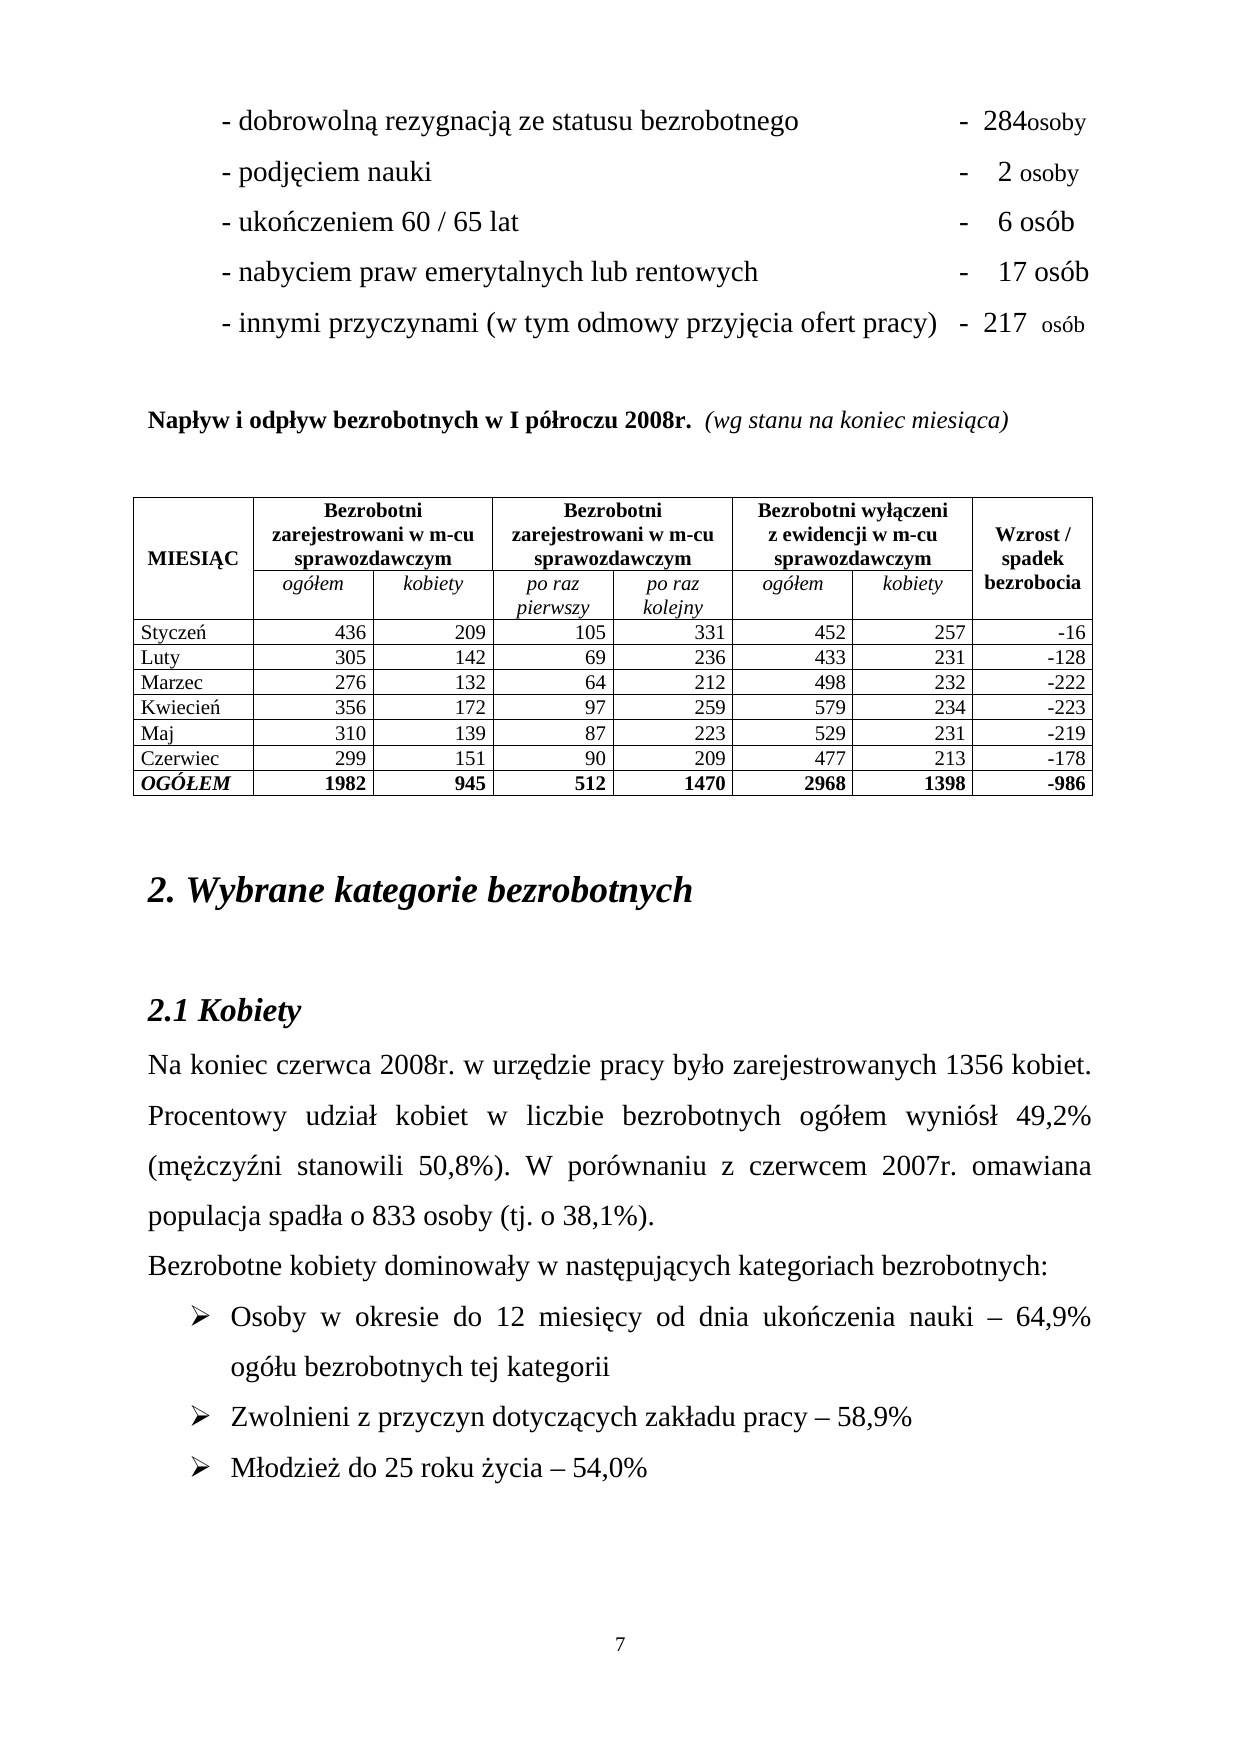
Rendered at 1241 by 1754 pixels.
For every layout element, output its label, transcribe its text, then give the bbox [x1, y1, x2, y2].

table_cell 209 [614, 746, 732, 769]
table_cell 945 [374, 771, 493, 795]
table_cell 356 [254, 695, 373, 719]
table_cell 276 [254, 670, 373, 694]
table_cell 142 [374, 645, 493, 669]
table_cell Styczeń [134, 620, 253, 644]
text - innymi przyczynami (w tym odmowy przyjęcia ofert pracy) - 217 osób [221, 305, 1093, 338]
table_cell 64 [494, 670, 613, 694]
table_cell 151 [374, 746, 493, 769]
table_cell po raz pierwszy [494, 571, 613, 619]
table_cell 87 [494, 720, 613, 744]
table_cell 331 [614, 620, 732, 644]
table_cell 436 [254, 620, 373, 644]
table_cell 212 [614, 670, 732, 694]
table_cell 90 [494, 746, 613, 769]
table_cell 231 [853, 645, 972, 669]
text - ukończeniem 60 / 65 lat - 6 osób [221, 204, 1093, 238]
table_cell kobiety [374, 571, 493, 619]
table_cell 69 [494, 645, 613, 669]
table_cell 529 [733, 720, 852, 744]
table_cell 232 [853, 670, 972, 694]
list Młodzież do 25 roku życia – 54,0% [189, 1450, 1093, 1484]
table_cell 305 [254, 645, 373, 669]
table_cell -178 [973, 746, 1092, 769]
table_cell 1398 [853, 771, 972, 795]
table_cell 236 [614, 645, 732, 669]
table_cell ogółem [733, 571, 852, 619]
table_cell OGÓŁEM [134, 771, 253, 795]
table_cell 452 [733, 620, 852, 644]
table_cell Kwiecień [134, 695, 253, 719]
table_cell 299 [254, 746, 373, 769]
table_cell 1470 [614, 771, 732, 795]
table_cell Maj [134, 720, 253, 744]
table_cell 223 [614, 720, 732, 744]
table_cell po raz kolejny [614, 571, 732, 619]
table_cell 234 [853, 695, 972, 719]
text - dobrowolną rezygnacją ze statusu bezrobotnego - 284osoby [221, 103, 1093, 137]
table_cell 105 [494, 620, 613, 644]
text 2. Wybrane kategorie bezrobotnych [148, 868, 1093, 911]
table_cell 498 [733, 670, 852, 694]
table_cell 512 [494, 771, 613, 795]
table_header Bezrobotni zarejestrowani w m-cu sprawozdawczym [254, 498, 492, 570]
text - nabyciem praw emerytalnych lub rentowych - 17 osób [221, 254, 1093, 288]
table_cell 579 [733, 695, 852, 719]
table_cell -219 [973, 720, 1092, 744]
list Osoby w okresie do 12 miesięcy od dnia ukończenia nauki – 64,9% ogółu bezrobotnych tej kategorii [189, 1299, 1093, 1383]
table_cell ogółem [254, 571, 373, 619]
text Napływ i odpływ bezrobotnych w I półroczu 2008r. (wg stanu na koniec miesiąca) [148, 405, 1093, 434]
table_cell 97 [494, 695, 613, 719]
table_cell -223 [973, 695, 1092, 719]
list Zwolnieni z przyczyn dotyczących zakładu pracy – 58,9% [189, 1399, 1093, 1433]
table_header Wzrost / spadek bezrobocia [973, 498, 1092, 619]
table_cell 1982 [254, 771, 373, 795]
table_cell 310 [254, 720, 373, 744]
table_cell 213 [853, 746, 972, 769]
table_cell 231 [853, 720, 972, 744]
table_cell -16 [973, 620, 1092, 644]
table_cell kobiety [853, 571, 972, 619]
table_header Bezrobotni zarejestrowani w m-cu sprawozdawczym [493, 498, 732, 570]
table_cell 257 [853, 620, 972, 644]
table_cell 259 [614, 695, 732, 719]
text Na koniec czerwca 2008r. w urzędzie pracy było zarejestrowanych 1356 kobiet. Procentowy udział kobiet w liczbie bezrobotnych ogółem wyniósł 49,2% (mężczyźni stanowili 50,8%). W porównaniu z czerwcem 2007r. omawiana populacja spadła o 833 osoby (tj. o 38,1%). [148, 1047, 1093, 1232]
table_cell 132 [374, 670, 493, 694]
table_cell -986 [973, 771, 1092, 795]
table_cell 209 [374, 620, 493, 644]
table_header Bezrobotni wyłączeni z ewidencji w m-cu sprawozdawczym [733, 498, 972, 570]
table_cell 172 [374, 695, 493, 719]
table_header MIESIĄC [134, 498, 253, 619]
table_cell Marzec [134, 670, 253, 694]
table_cell 2968 [733, 771, 852, 795]
table_cell 139 [374, 720, 493, 744]
table_cell -222 [973, 670, 1092, 694]
table_cell -128 [973, 645, 1092, 669]
text 2.1 Kobiety [148, 990, 1093, 1028]
table_cell Luty [134, 645, 253, 669]
table_cell Czerwiec [134, 746, 253, 769]
table_cell 477 [733, 746, 852, 769]
text Bezrobotne kobiety dominowały w następujących kategoriach bezrobotnych: [148, 1248, 1093, 1282]
text - podjęciem nauki - 2 osoby [221, 154, 1093, 187]
table_cell 433 [733, 645, 852, 669]
